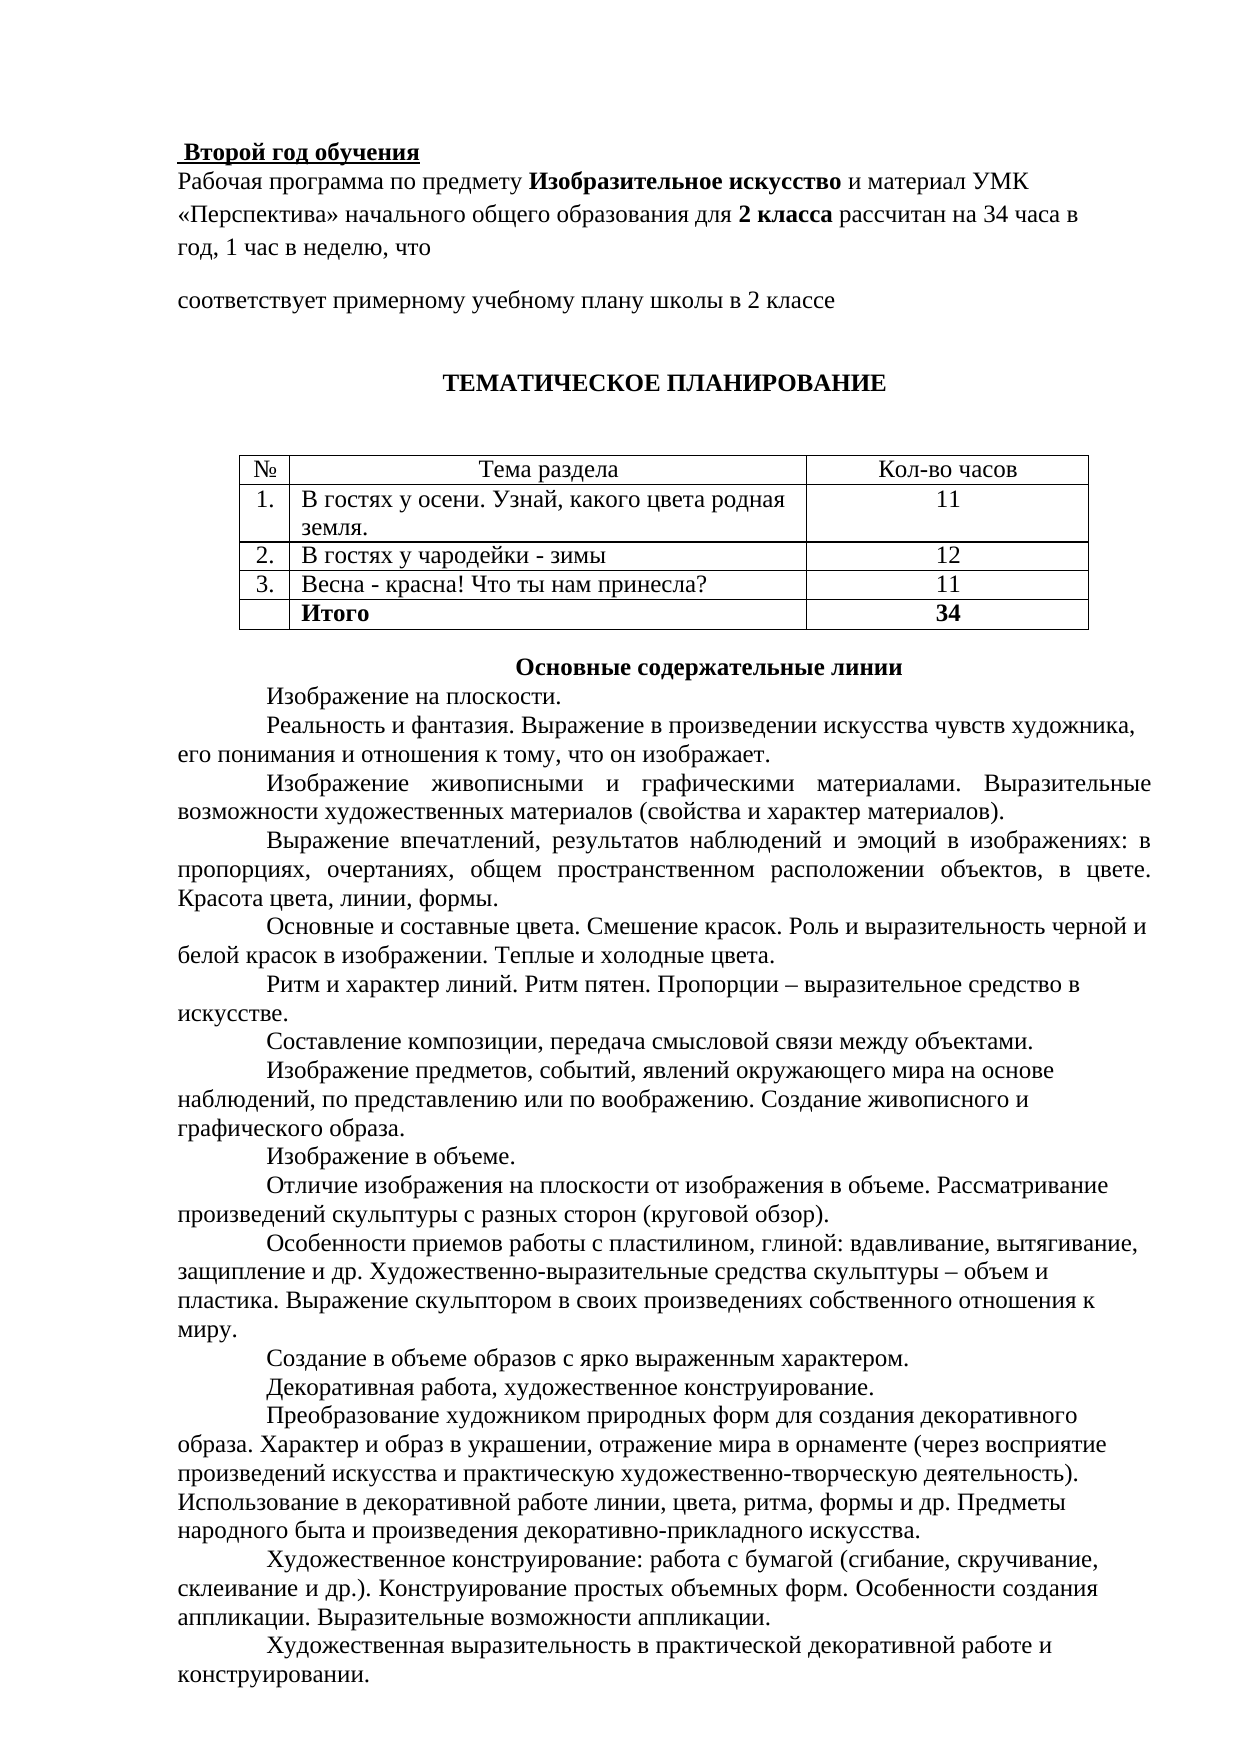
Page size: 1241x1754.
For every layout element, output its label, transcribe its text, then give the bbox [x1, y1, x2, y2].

text ТЕМАТИЧЕСКОЕ ПЛАНИРОВАНИЕ [154, 368, 1175, 397]
table_cell 3. [240, 571, 289, 599]
text Изображение в объеме. [266, 1141, 1192, 1170]
table_header Кол-во часов [807, 456, 1088, 484]
table_cell В гостях у осени. Узнай, какого цвета родная земля. [290, 485, 806, 541]
text Составление композиции, передача смысловой связи между объектами. [266, 1026, 1192, 1055]
text Реальность и фантазия. Выражение в произведении искусства чувств художника, его понимания и отношения к тому, что он изображает. [177, 710, 1146, 768]
table_header № [240, 456, 289, 484]
text Рабочая программа по предмету Изобразительное искусство и материал УМК «Перспектива» начального общего образования для 2 класса рассчитан на 34 часа в год, 1 час в неделю, что [177, 166, 1113, 261]
table_header Тема раздела [290, 456, 806, 484]
text Художественное конструирование: работа с бумагой (сгибание, скручивание, склеивание и др.). Конструирование простых объемных форм. Особенности создания аппликации. Выразительные возможности аппликации. [177, 1544, 1099, 1630]
table_cell 12 [807, 543, 1088, 570]
table_cell Весна - красна! Что ты нам принесла? [290, 571, 806, 599]
text Изображение на плоскости. [266, 682, 1192, 710]
table_cell 11 [807, 571, 1088, 599]
text Создание в объеме образов с ярко выраженным характером. Декоративная работа, художественное конструирование. [266, 1343, 911, 1400]
table_cell Итого [290, 600, 806, 629]
text Ритм и характер линий. Ритм пятен. Пропорции – выразительное средство в искусстве. [177, 969, 1082, 1026]
table_cell 11 [807, 485, 1088, 541]
table_cell 34 [807, 600, 1088, 629]
text Использование в декоративной работе линии, цвета, ритма, формы и др. Предметы народного быта и произведения декоративно-прикладного искусства. [177, 1487, 1068, 1544]
table_cell 1. [240, 485, 289, 541]
table_cell [240, 600, 289, 629]
text Отличие изображения на плоскости от изображения в объеме. Рассматривание произведений скульптуры с разных сторон (круговой обзор). [177, 1170, 1192, 1228]
text Художественная выразительность в практической декоративной работе и конструировании. [177, 1630, 1054, 1688]
text Особенности приемов работы с пластилином, глиной: вдавливание, вытягивание, защипление и др. Художественно-выразительные средства скульптуры – объем и пластика. Выражение скульптором в своих произведениях собственного отношения к миру. [177, 1228, 1140, 1343]
text Изображение живописными и графическими материалами. Выразительные возможности художественных материалов (свойства и характер материалов). [177, 768, 1152, 825]
text Основные содержательные линии [515, 653, 1192, 682]
table_cell 2. [240, 543, 289, 570]
text Преобразование художником природных форм для создания декоративного образа. Характер и образ в украшении, отражение мира в орнаменте (через восприятие произведений искусства и практическую художественно-творческую деятельность). [177, 1400, 1115, 1487]
text Выражение впечатлений, результатов наблюдений и эмоций в изображениях: в пропорциях, очертаниях, общем пространственном расположении объектов, в цвете. Красота цвета, линии, формы. [177, 825, 1152, 911]
text соответствует примерному учебному плану школы в 2 классе [177, 286, 1192, 314]
text Второй год обучения [177, 137, 1192, 166]
table_cell В гостях у чародейки - зимы [290, 543, 806, 570]
text Основные и составные цвета. Смешение красок. Роль и выразительность черной и белой красок в изображении. Теплые и холодные цвета. [177, 911, 1149, 969]
text Изображение предметов, событий, явлений окружающего мира на основе наблюдений, по представлению или по воображению. Создание живописного и графического образа. [177, 1055, 1056, 1141]
